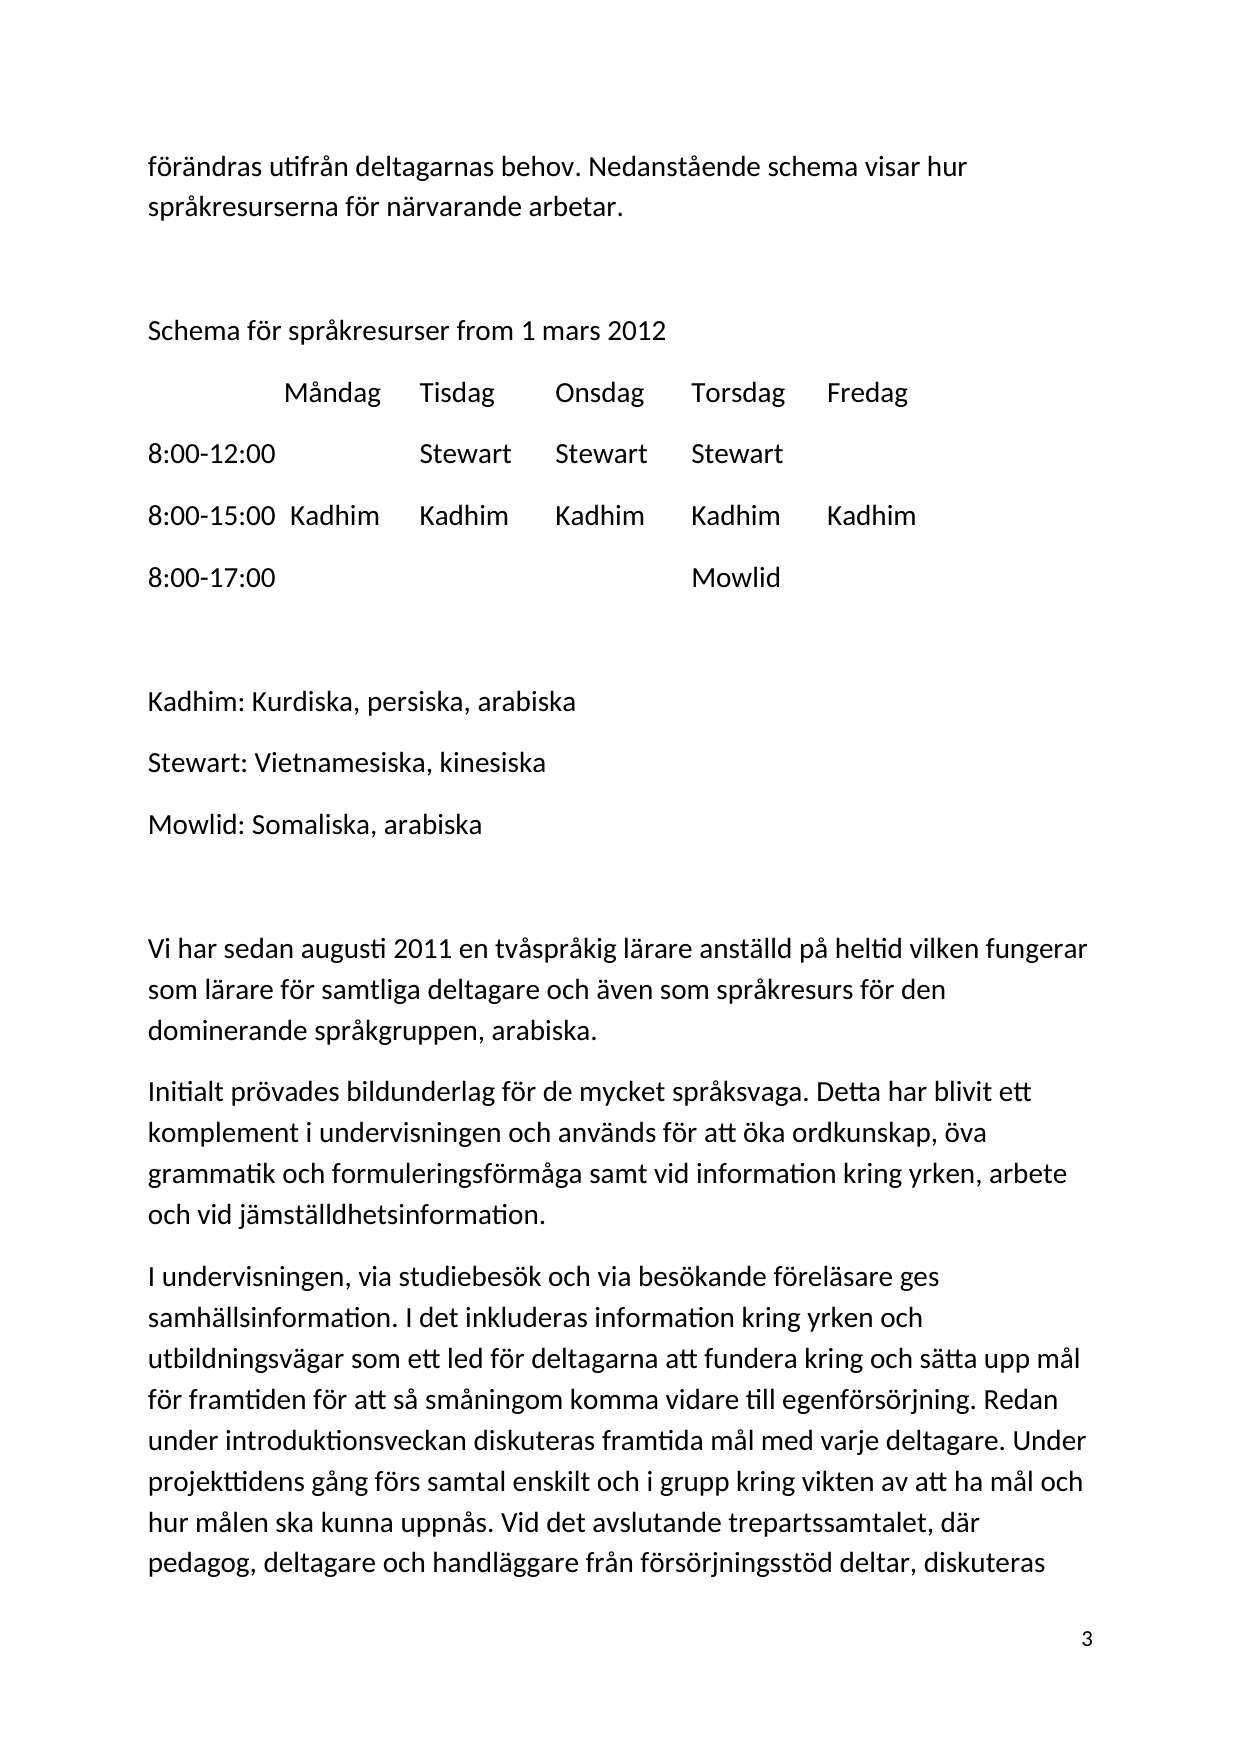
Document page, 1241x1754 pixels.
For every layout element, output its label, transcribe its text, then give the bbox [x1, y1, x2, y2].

text Kadhim: Kurdiska, persiska, arabiska [148, 683, 1093, 718]
text Initialt prövades bildunderlag för de mycket språksvaga. Detta har blivit ett komplement i undervisningen och används för att öka ordkunskap, öva grammatik och formuleringsförmåga samt vid information kring yrken, arbete och vid jämställdhetsinformation. [148, 1073, 1093, 1232]
text Stewart: Vietnamesiska, kinesiska [148, 744, 1093, 780]
text 8:00-12:00 Stewart Stewart Stewart [148, 436, 1093, 471]
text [148, 1258, 1093, 1580]
text Måndag Tisdag Onsdag Torsdag Fredag [148, 374, 1093, 409]
text Vi har sedan augusti 2011 en tvåspråkig lärare anställd på heltid vilken fungerar som lärare för samtliga deltagare och även som språkresurs för den dominerande språkgruppen, arabiska. [148, 930, 1093, 1047]
text 8:00-17:00 Mowlid [148, 559, 1093, 595]
text Mowlid: Somaliska, arabiska [148, 806, 1093, 842]
text Schema för språkresurser from 1 mars 2012 [148, 312, 1093, 348]
text 8:00-15:00 Kadhim Kadhim Kadhim Kadhim Kadhim [148, 497, 1093, 533]
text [148, 148, 1093, 224]
